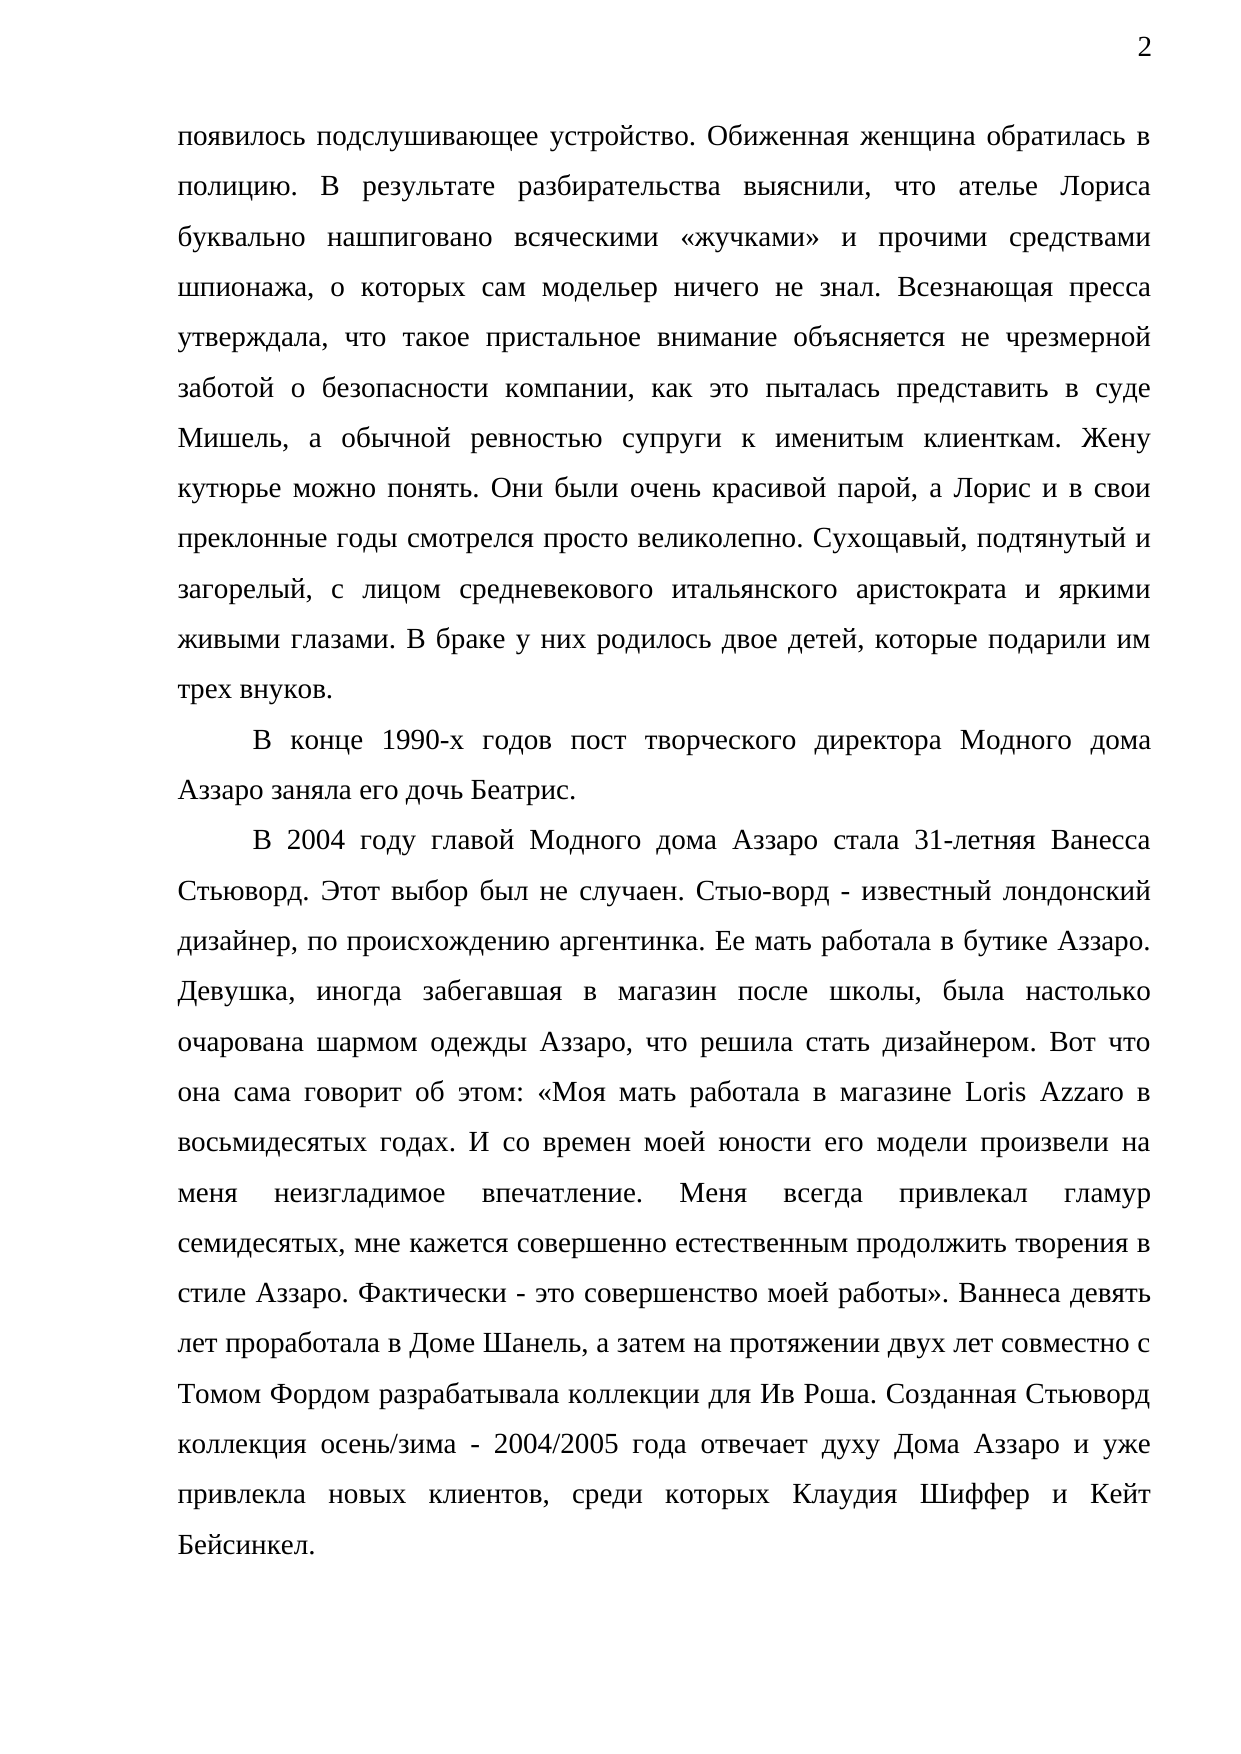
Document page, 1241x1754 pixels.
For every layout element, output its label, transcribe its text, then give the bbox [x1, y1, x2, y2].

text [177, 118, 1152, 705]
text В 2004 году главой Модного дома Аззаро стала 31-летняя Ванесса Стьюворд. Этот выбор был не случаен. Стыо-ворд - известный лондонский дизайнер, по происхождению аргентинка. Ее мать работала в бутике Аззаро. Девушка, иногда забегавшая в магазин после школы, была настолько очарована шармом одежды Аззаро, что решила стать дизайнером. Вот что она сама говорит об этом: «Моя мать работала в магазине Loris Azzaro в восьмидесятых годах. И со времен моей юности его модели произвели на меня неизгладимое впечатление. Меня всегда привлекал гламур семидесятых, мне кажется совершенно естественным продолжить творения в стиле Аззаро. Фактически - это совершенство моей работы». Ваннеса девять лет проработала в Доме Шанель, а затем на протяжении двух лет совместно с Томом Фордом разрабатывала коллекции для Ив Роша. Созданная Стьюворд коллекция осень/зима - 2004/2005 года отвечает духу Дома Аззаро и уже привлекла новых клиентов, среди которых Клаудия Шиффер и Кейт Бейсинкел. [177, 822, 1152, 1560]
text В конце 1990-х годов пост творческого директора Модного дома Аззаро заняла его дочь Беатрис. [177, 722, 1152, 806]
